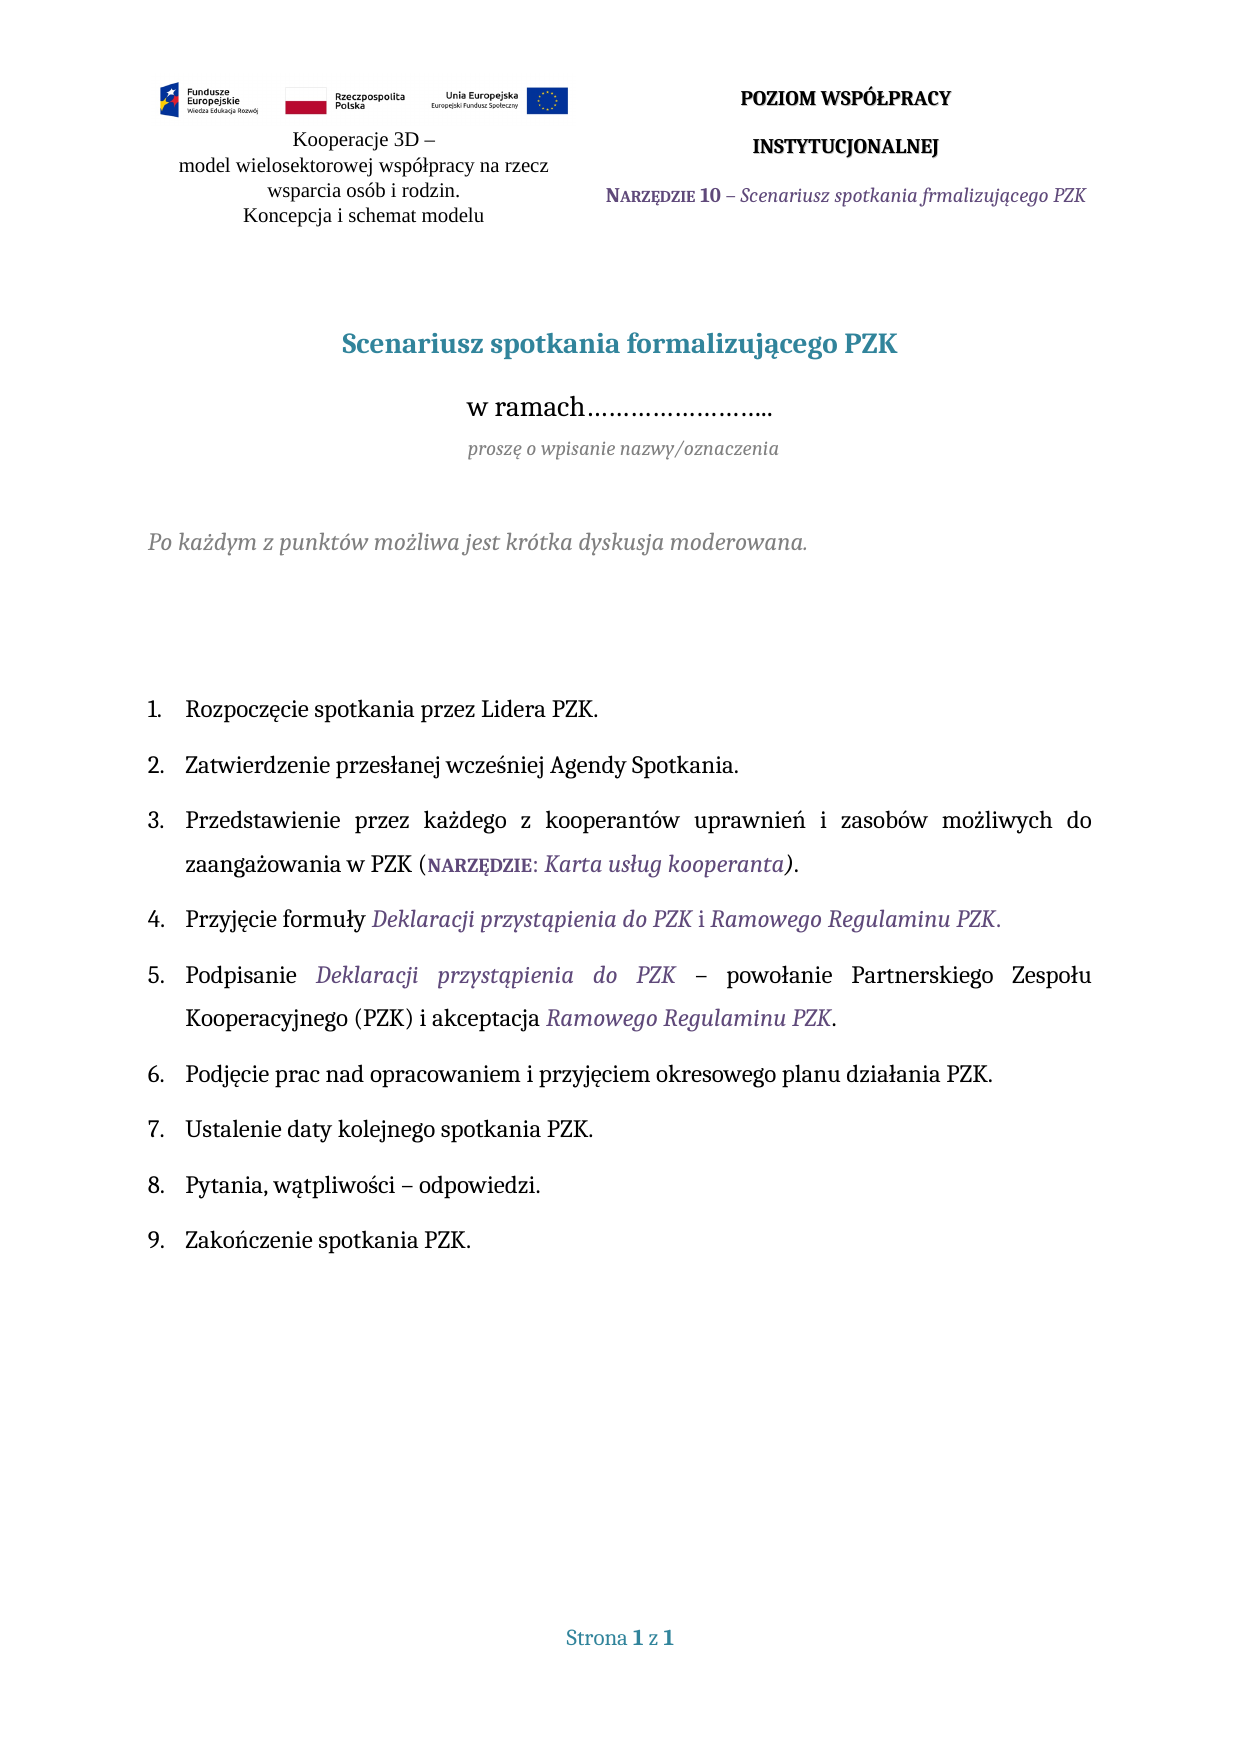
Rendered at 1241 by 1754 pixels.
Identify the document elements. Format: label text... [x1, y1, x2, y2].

list Podjęcie prac nad opracowaniem i przyjęciem okresowego planu działania PZK. [148, 1059, 1092, 1088]
list Zatwierdzenie przesłanej wcześniej Agendy Spotkania. [148, 751, 1092, 779]
list Pytania, wątpliwości – odpowiedzi. [148, 1171, 1092, 1199]
picture [151, 73, 577, 126]
list Przyjęcie formuły Deklaracji przystąpienia do PZK i Ramowego Regulaminu PZK. [148, 905, 1092, 934]
list Zakończenie spotkania PZK. [148, 1226, 1092, 1255]
text proszę o wpisanie nazwy/oznaczenia [148, 436, 1092, 460]
list Przedstawienie przez każdego z kooperantów uprawnień i zasobów możliwych do zaangażowania w PZK (narzędzie: Karta usług kooperanta). [148, 806, 1092, 878]
list Ustalenie daty kolejnego spotkania PZK. [148, 1115, 1092, 1144]
text Po każdym z punktów możliwa jest krótka dyskusja moderowana. [148, 528, 1092, 557]
text w ramach…………………….. [148, 390, 1092, 424]
text Scenariusz spotkania formalizującego PZK [148, 327, 1092, 361]
list Rozpoczęcie spotkania przez Lidera PZK. [148, 695, 1092, 724]
list Podpisanie Deklaracji przystąpienia do PZK – powołanie Partnerskiego Zespołu Kooperacyjnego (PZK) i akceptacja Ramowego Regulaminu PZK. [148, 961, 1092, 1033]
